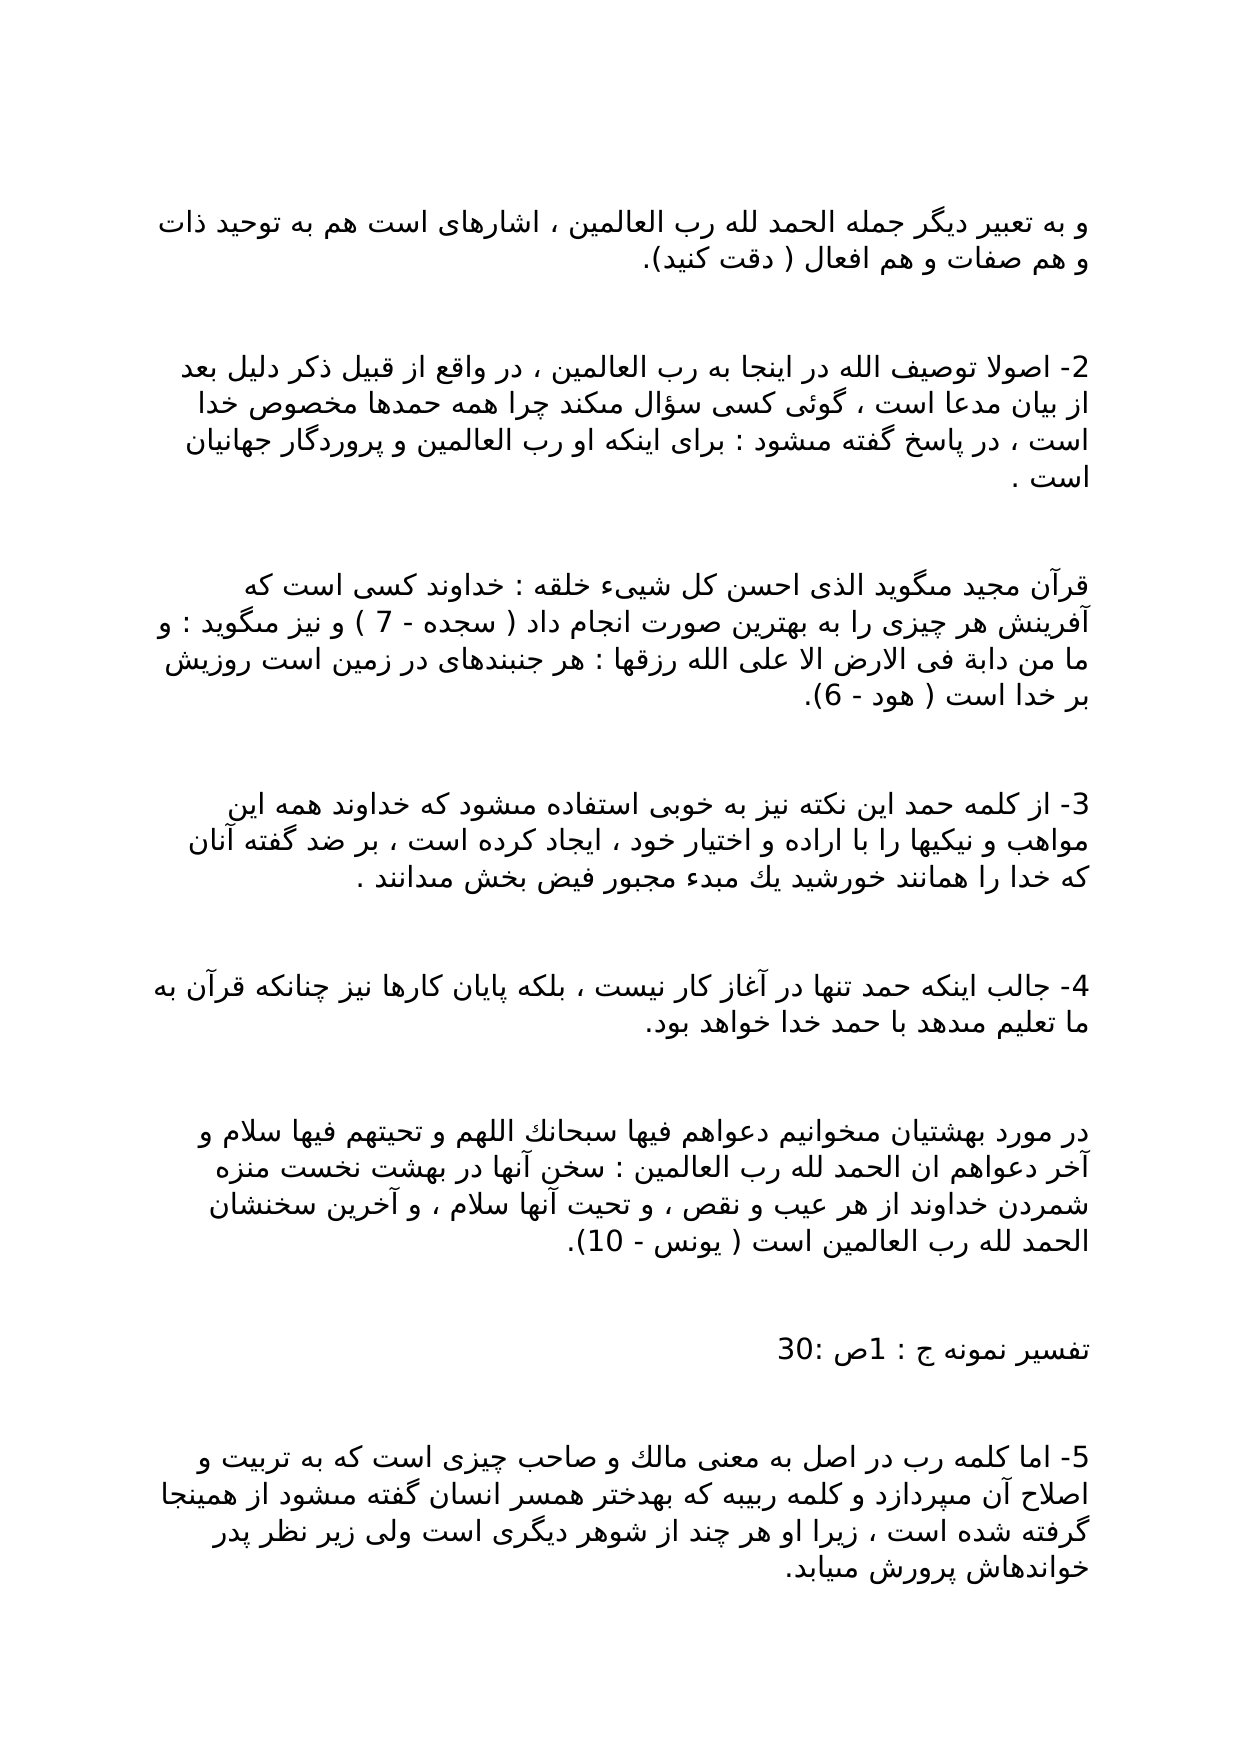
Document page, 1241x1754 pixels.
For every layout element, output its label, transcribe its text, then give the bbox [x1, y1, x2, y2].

text قرآن مجيد مى‏گويد الذى احسن كل شيى‏ء خلقه : خداوند كسى است كه آفرينش هر چيزى را به بهترين صورت انجام داد ( سجده - 7 ) و نيز مى‏گويد : و ما من دابة فى الارض الا على الله رزقها : هر جنبنده‏اى در زمين است روزيش بر خدا است ( هود - 6). [150, 569, 1090, 713]
text 2- اصولا توصيف الله در اينجا به رب العالمين ، در واقع از قبيل ذكر دليل بعد از بيان مدعا است ، گوئى كسى سؤال مى‏كند چرا همه حمدها مخصوص خدا است ، در پاسخ گفته مى‏شود : براى اينكه او رب العالمين و پروردگار جهانيان است . [150, 350, 1090, 494]
text 3- از كلمه حمد اين نكته نيز به خوبى استفاده مى‏شود كه خداوند همه اين مواهب و نيكيها را با اراده و اختيار خود ، ايجاد كرده است ، بر ضد گفته آنان كه خدا را همانند خورشيد يك مبدء مجبور فيض بخش مى‏دانند . [150, 787, 1090, 894]
text و به تعبير ديگر جمله الحمد لله رب العالمين ، اشاره‏اى است هم به توحيد ذات و هم صفات و هم افعال ( دقت كنيد). [150, 205, 1090, 276]
text 4- جالب اينكه حمد تنها در آغاز كار نيست ، بلكه پايان كارها نيز چنانكه قرآن به ما تعليم مى‏دهد با حمد خدا خواهد بود. [150, 969, 1090, 1039]
text 5- اما كلمه رب در اصل به معنى مالك و صاحب چيزى است كه به تربيت و اصلاح آن مى‏پردازد و كلمه ربيبه كه بهدختر همسر انسان گفته مى‏شود از همينجا گرفته شده است ، زيرا او هر چند از شوهر ديگرى است ولى زير نظر پدر خوانده‏اش پرورش مى‏يابد. [150, 1441, 1090, 1585]
text در مورد بهشتيان مى‏خوانيم دعواهم فيها سبحانك اللهم و تحيتهم فيها سلام و آخر دعواهم ان الحمد لله رب العالمين : سخن آنها در بهشت نخست منزه شمردن خداوند از هر عيب و نقص ، و تحيت آنها سلام ، و آخرين سخنشان الحمد لله رب العالمين است ( يونس - 10). [150, 1114, 1090, 1258]
text تفسير نمونه ج : 1ص :30 [150, 1332, 1090, 1366]
